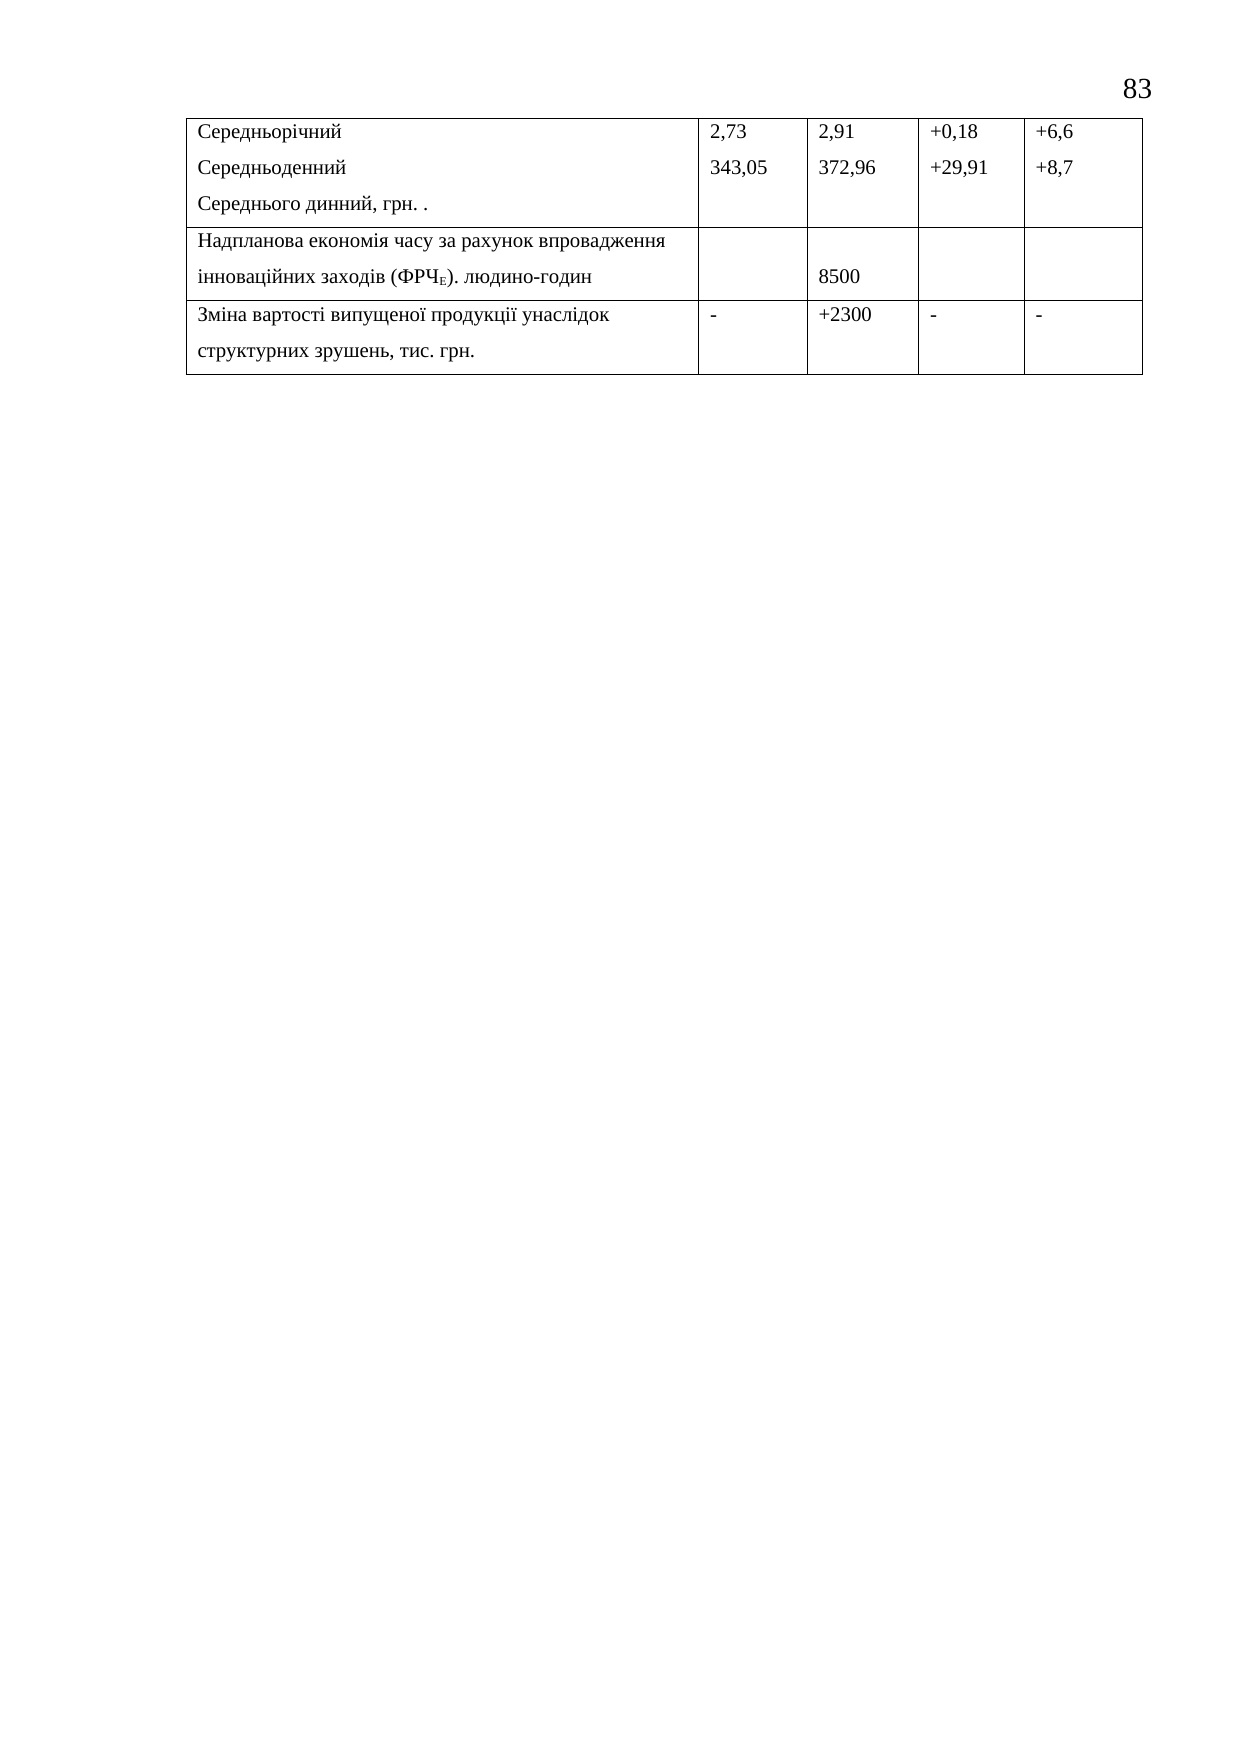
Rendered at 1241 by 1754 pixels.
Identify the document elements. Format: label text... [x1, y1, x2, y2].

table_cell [919, 119, 1024, 227]
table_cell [808, 119, 918, 227]
table_cell [699, 228, 807, 300]
table_cell - [919, 301, 1024, 373]
table_cell - [699, 301, 807, 373]
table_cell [187, 119, 698, 227]
table_cell +4,0 +1,8 +6,6 +8,7 [1025, 119, 1142, 227]
table_cell [919, 228, 1024, 300]
table_cell Зміна вартості випущеної продукції унаслідок структурних зрушень, тис. грн. [187, 301, 698, 373]
table_cell [1025, 228, 1142, 300]
table_cell 8500 [808, 228, 918, 300]
table_cell 480 600 2,73 343,05 [699, 119, 807, 227]
table_cell - [1025, 301, 1142, 373]
table_cell +2300 [808, 301, 918, 373]
table_cell Надпланова економія часу за рахунок впровадження інноваційних заходів (ФРЧЕ). людино-годин [187, 228, 698, 300]
